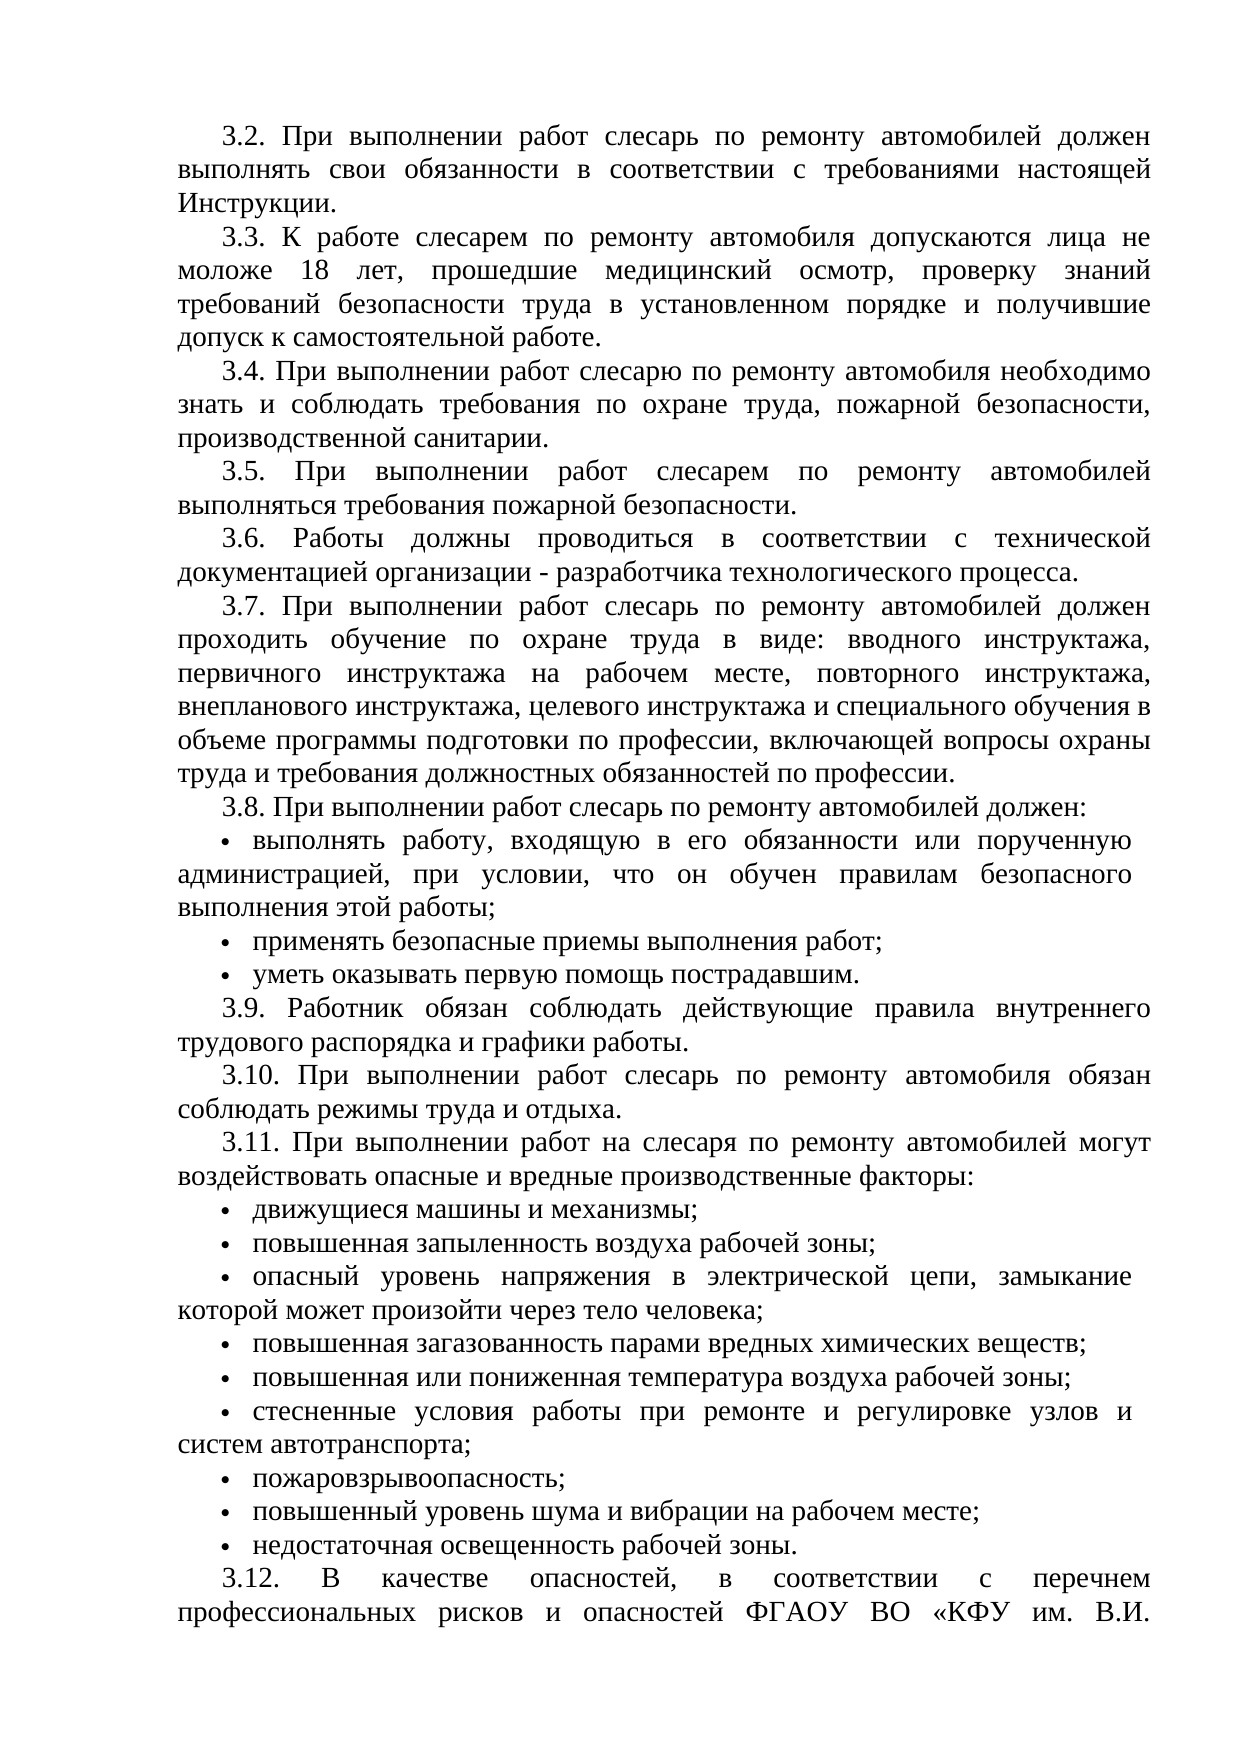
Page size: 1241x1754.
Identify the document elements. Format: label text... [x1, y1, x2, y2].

text 3.10. При выполнении работ слесарь по ремонту автомобиля обязан соблюдать режимы труда и отдыха. [177, 1057, 1152, 1124]
text 3.9. Работник обязан соблюдать действующие правила внутреннего трудового распорядка и графики работы. [177, 990, 1152, 1057]
text 3.2. При выполнении работ слесарь по ремонту автомобилей должен выполнять свои обязанности в соответствии с требованиями настоящей Инструкции. [177, 118, 1152, 219]
list пожаровзрывоопасность; [177, 1460, 1133, 1493]
text 3.6. Работы должны проводиться в соответствии с технической документацией организации - разработчика технологического процесса. [177, 521, 1152, 588]
list недостаточная освещенность рабочей зоны. [177, 1527, 1133, 1560]
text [177, 1560, 1152, 1627]
list повышенная запыленность воздуха рабочей зоны; [177, 1225, 1133, 1258]
list повышенный уровень шума и вибрации на рабочем месте; [177, 1493, 1133, 1527]
text 3.4. При выполнении работ слесарю по ремонту автомобиля необходимо знать и соблюдать требования по охране труда, пожарной безопасности, производственной санитарии. [177, 353, 1152, 453]
list повышенная загазованность парами вредных химических веществ; [177, 1326, 1133, 1359]
list движущиеся машины и механизмы; [177, 1191, 1133, 1225]
text 3.11. При выполнении работ на слесаря по ремонту автомобилей могут воздействовать опасные и вредные производственные факторы: [177, 1124, 1152, 1191]
list стесненные условия работы при ремонте и регулировке узлов и систем автотранспорта; [177, 1393, 1133, 1460]
list применять безопасные приемы выполнения работ; [177, 923, 1133, 957]
list повышенная или пониженная температура воздуха рабочей зоны; [177, 1359, 1133, 1393]
text 3.8. При выполнении работ слесарь по ремонту автомобилей должен: [177, 789, 1152, 822]
list выполнять работу, входящую в его обязанности или порученную администрацией, при условии, что он обучен правилам безопасного выполнения этой работы; [177, 822, 1133, 923]
list уметь оказывать первую помощь пострадавшим. [177, 957, 1133, 990]
text 3.5. При выполнении работ слесарем по ремонту автомобилей выполняться требования пожарной безопасности. [177, 453, 1152, 521]
text 3.7. При выполнении работ слесарь по ремонту автомобилей должен проходить обучение по охране труда в виде: вводного инструктажа, первичного инструктажа на рабочем месте, повторного инструктажа, внепланового инструктажа, целевого инструктажа и специального обучения в объеме программы подготовки по профессии, включающей вопросы охраны труда и требования должностных обязанностей по профессии. [177, 588, 1152, 789]
list опасный уровень напряжения в электрической цепи, замыкание которой может произойти через тело человека; [177, 1258, 1133, 1326]
text 3.3. К работе слесарем по ремонту автомобиля допускаются лица не моложе 18 лет, прошедшие медицинский осмотр, проверку знаний требований безопасности труда в установленном порядке и получившие допуск к самостоятельной работе. [177, 219, 1152, 353]
